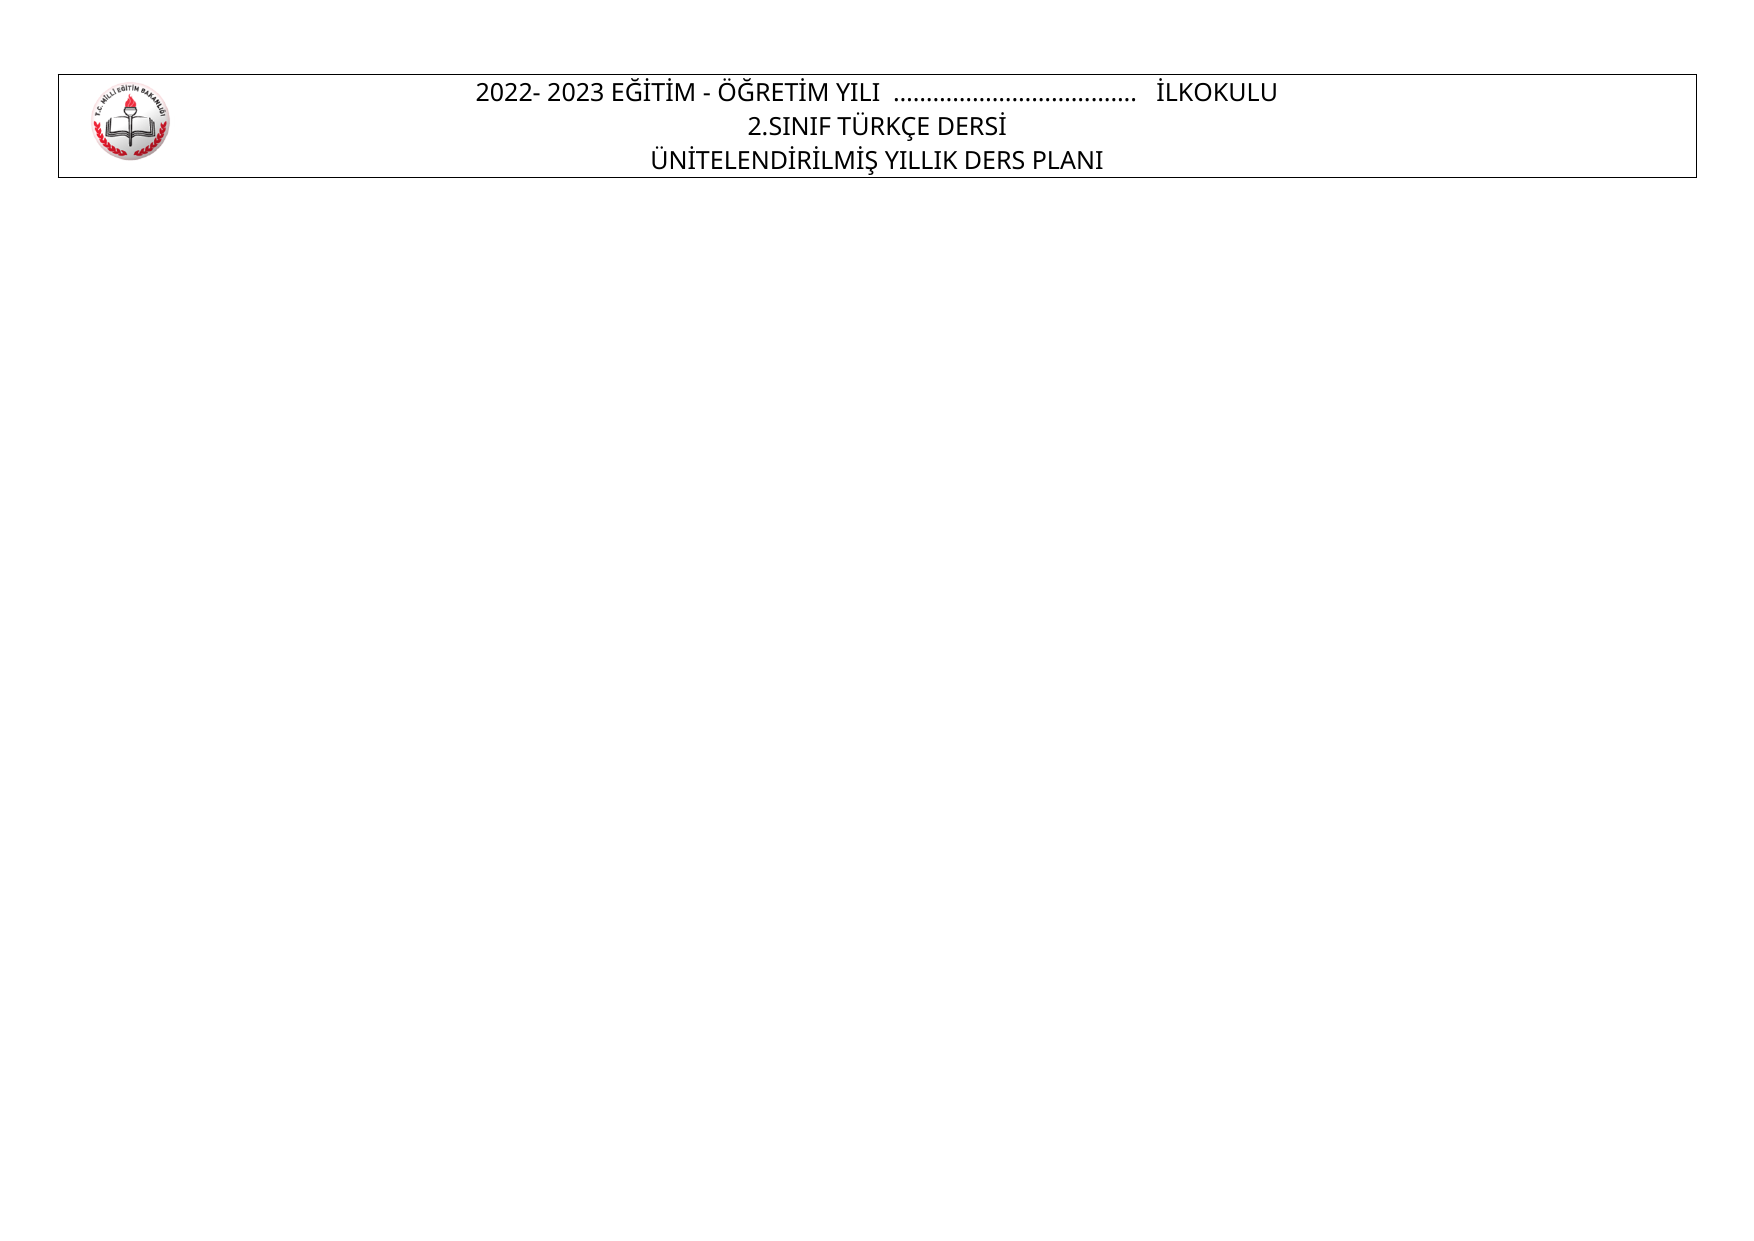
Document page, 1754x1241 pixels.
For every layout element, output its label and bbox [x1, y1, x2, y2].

picture [85, 77, 175, 167]
